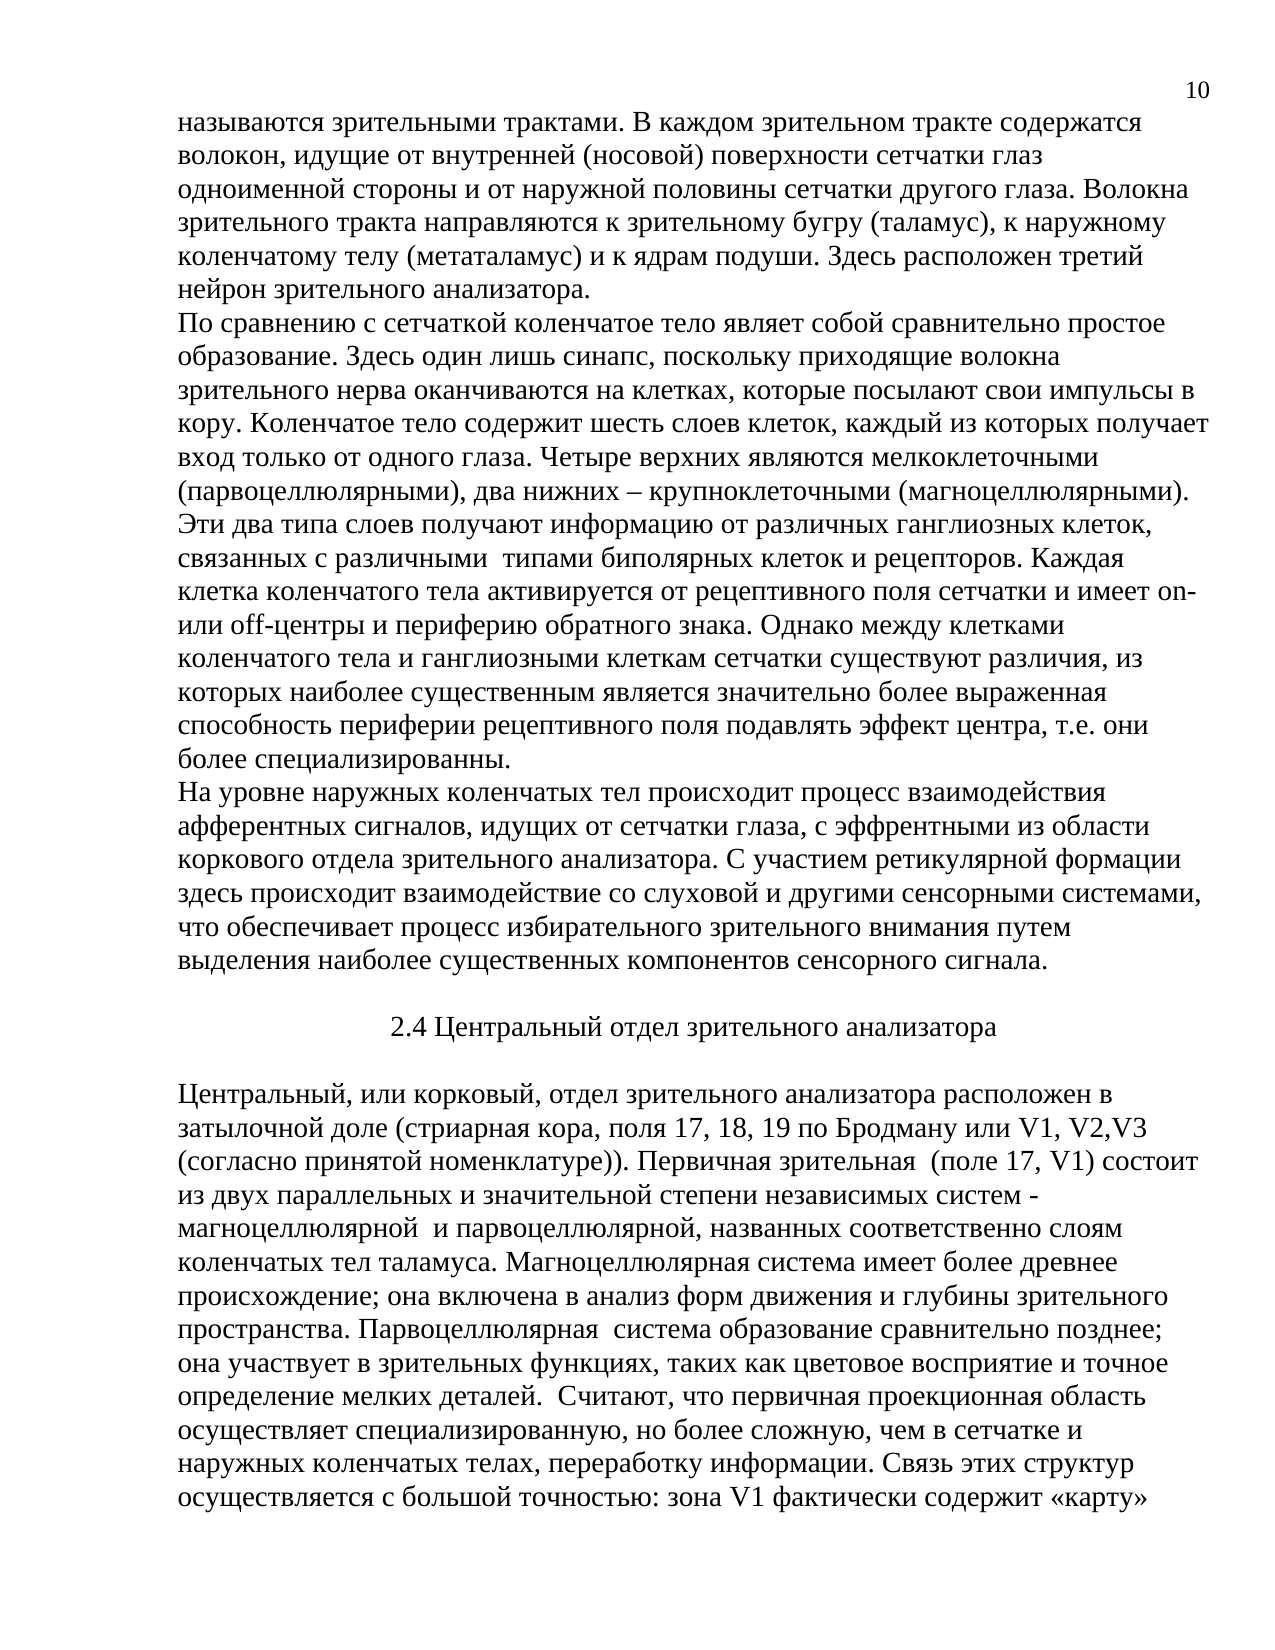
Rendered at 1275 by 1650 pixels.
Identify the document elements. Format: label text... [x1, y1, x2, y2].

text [177, 1076, 1210, 1512]
text 2.4 Центральный отдел зрительного анализатора [177, 1009, 1210, 1043]
text По сравнению с сетчаткой коленчатое тело являет собой сравнительно простое образование. Здесь один лишь синапс, поскольку приходящие волокна зрительного нерва оканчиваются на клетках, которые посылают свои импульсы в кору. Коленчатое тело содержит шесть слоев клеток, каждый из которых получает вход только от одного глаза. Четыре верхних являются мелкоклеточными (парвоцеллюлярными), два нижних – крупноклеточными (магноцеллюлярными). Эти два типа слоев получают информацию от различных ганглиозных клеток, связанных с различными типами биполярных клеток и рецепторов. Каждая клетка коленчатого тела активируется от рецептивного поля сетчатки и имеет on- или off-центры и периферию обратного знака. Однако между клетками коленчатого тела и ганглиозными клеткам сетчатки существуют различия, из которых наиболее существенным является значительно более выраженная способность периферии рецептивного поля подавлять эффект центра, т.е. они более специализированны. [177, 305, 1210, 774]
text На уровне наружных коленчатых тел происходит процесс взаимодействия афферентных сигналов, идущих от сетчатки глаза, с эффрентными из области коркового отдела зрительного анализатора. С участием ретикулярной формации здесь происходит взаимодействие со слуховой и другими сенсорными системами, что обеспечивает процесс избирательного зрительного внимания путем выделения наиболее существенных компонентов сенсорного сигнала. [177, 774, 1210, 976]
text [177, 104, 1210, 305]
